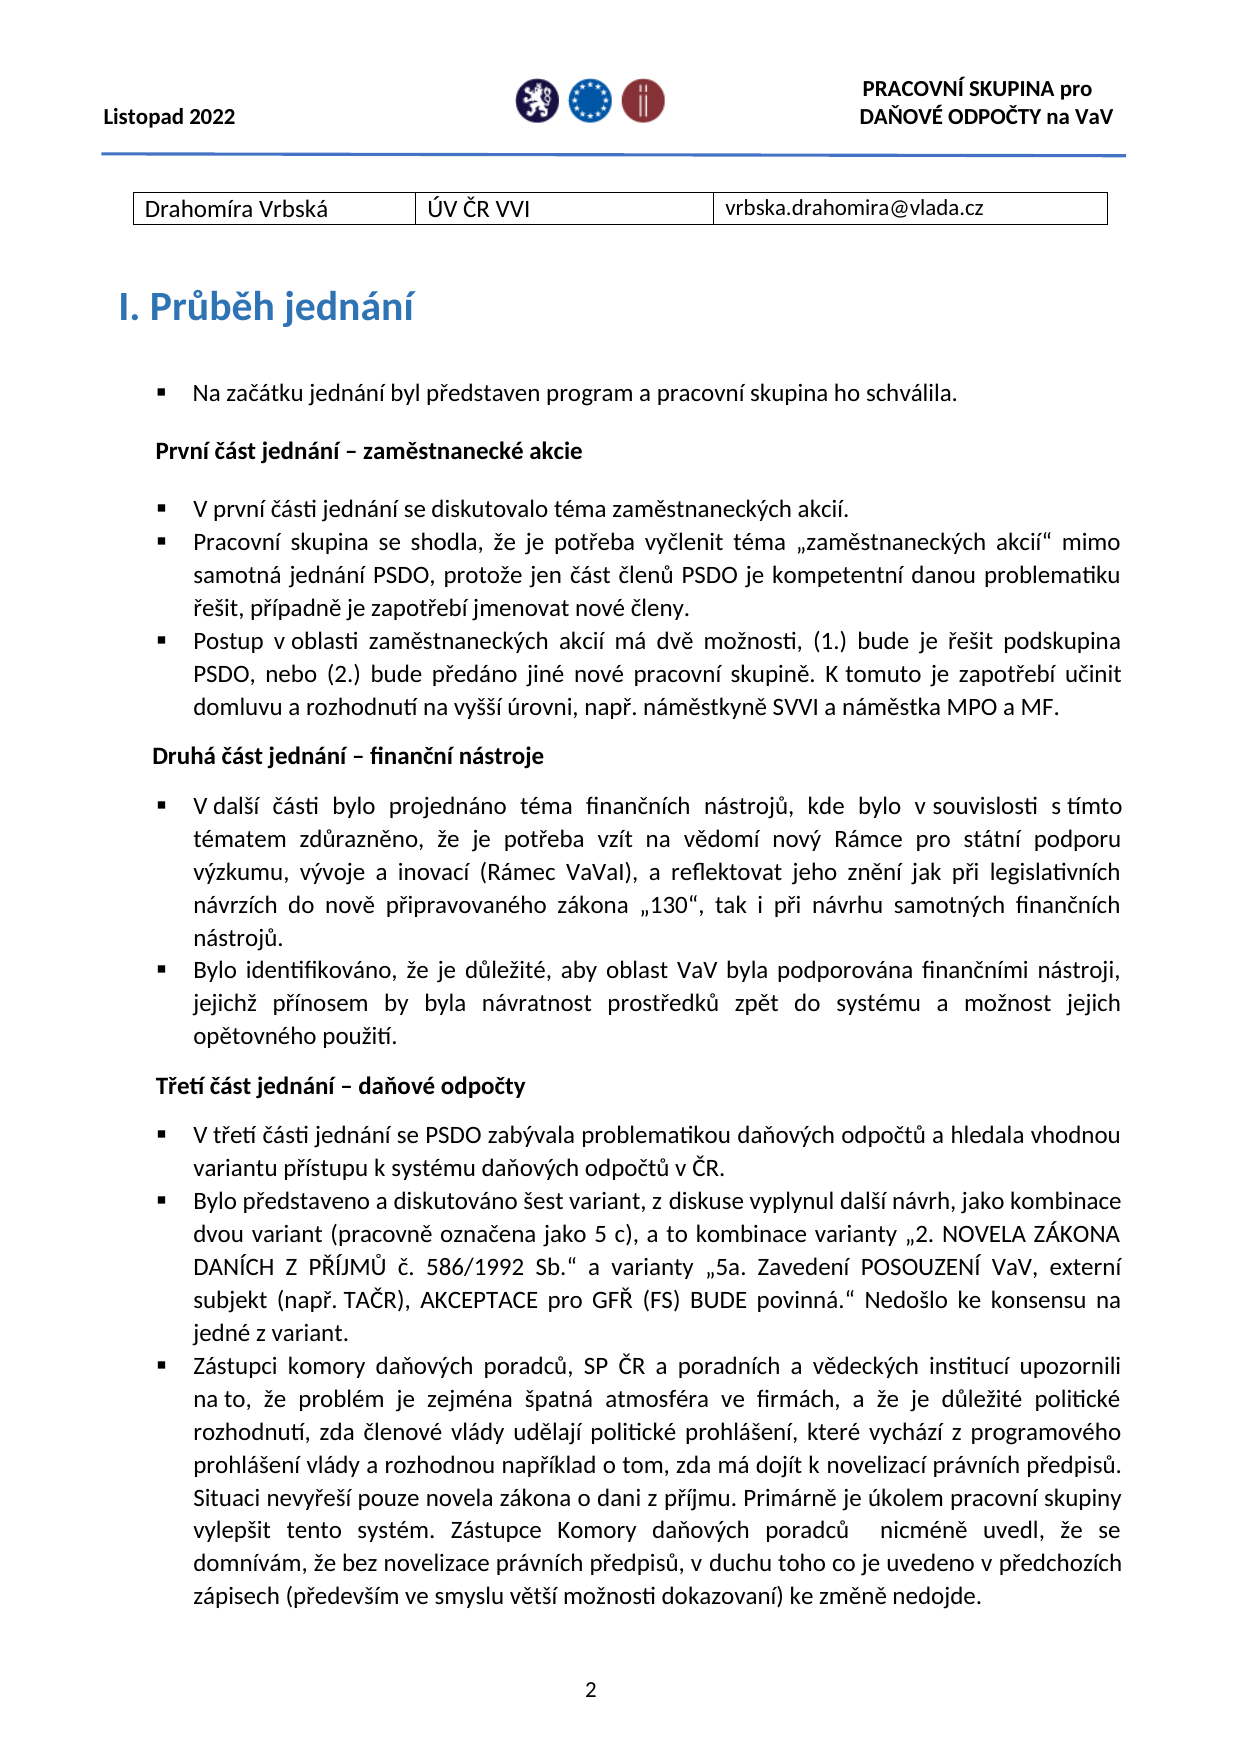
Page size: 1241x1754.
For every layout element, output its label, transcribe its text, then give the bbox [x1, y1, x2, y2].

list V první části jednání se diskutovalo téma zaměstnaneckých akcií. [156, 493, 1122, 524]
table_cell ÚV ČR VVI [416, 193, 713, 223]
list V třetí části jednání se PSDO zabývala problematikou daňových odpočtů a hledala vhodnou variantu přístupu k systému daňových odpočtů v ČR. [156, 1119, 1122, 1183]
list V další části bylo projednáno téma finančních nástrojů, kde bylo v souvislosti s tímto tématem zdůrazněno, že je potřeba vzít na vědomí nový Rámce pro státní podporu výzkumu, vývoje a inovací (Rámec VaVaI), a reflektovat jeho znění jak při legislativních návrzích do nově připravovaného zákona „130“, tak i při návrhu samotných finančních nástrojů. [156, 790, 1122, 952]
list Na začátku jednání byl představen program a pracovní skupina ho schválila. [155, 377, 1122, 408]
text Třetí část jednání – daňové odpočty [156, 1070, 1122, 1101]
text První část jednání – zaměstnanecké akcie [118, 435, 1122, 466]
subtitle I. Průběh jednání [118, 280, 1122, 331]
table_cell vrbska.drahomira@vlada.cz [714, 193, 1107, 223]
list Pracovní skupina se shodla, že je potřeba vyčlenit téma „zaměstnaneckých akcií“ mimo samotná jednání PSDO, protože jen část členů PSDO je kompetentní danou problematiku řešit, případně je zapotřebí jmenovat nové členy. [156, 526, 1122, 623]
list Postup v oblasti zaměstnaneckých akcií má dvě možnosti, (1.) bude je řešit podskupina PSDO, nebo (2.) bude předáno jiné nové pracovní skupině. K tomuto je zapotřebí učinit domluvu a rozhodnutí na vyšší úrovni, např. náměstkyně SVVI a náměstka MPO a MF. [156, 625, 1122, 721]
list Bylo představeno a diskutováno šest variant, z diskuse vyplynul další návrh, jako kombinace dvou variant (pracovně označena jako 5 c), a to kombinace varianty „2. NOVELA ZÁKONA DANÍCH Z PŘÍJMŮ č. 586/1992 Sb.“ a varianty „5a. Zavedení POSOUZENÍ VaV, externí subjekt (např. TAČR), AKCEPTACE pro GFŘ (FS) BUDE povinná.“ Nedošlo ke konsensu na jedné z variant. [156, 1185, 1122, 1348]
list Bylo identifikováno, že je důležité, aby oblast VaV byla podporována finančními nástroji, jejichž přínosem by byla návratnost prostředků zpět do systému a možnost jejich opětovného použití. [156, 954, 1122, 1051]
list Zástupci komory daňových poradců, SP ČR a poradních a vědeckých institucí upozornili na to, že problém je zejména špatná atmosféra ve firmách, a že je důležité politické rozhodnutí, zda členové vlády udělají politické prohlášení, které vychází z programového prohlášení vlády a rozhodnou například o tom, zda má dojít k novelizací právních předpisů. Situaci nevyřeší pouze novela zákona o dani z příjmu. Primárně je úkolem pracovní skupiny vylepšit tento systém. Zástupce Komory daňových poradců nicméně uvedl, že se domnívám, že bez novelizace právních předpisů, v duchu toho co je uvedeno v předchozích zápisech (především ve smyslu větší možnosti dokazovaní) ke změně nedojde. [156, 1350, 1122, 1611]
picture [515, 78, 665, 124]
text Druhá část jednání – finanční nástroje [118, 740, 1122, 771]
table_cell Drahomíra Vrbská [134, 193, 415, 223]
